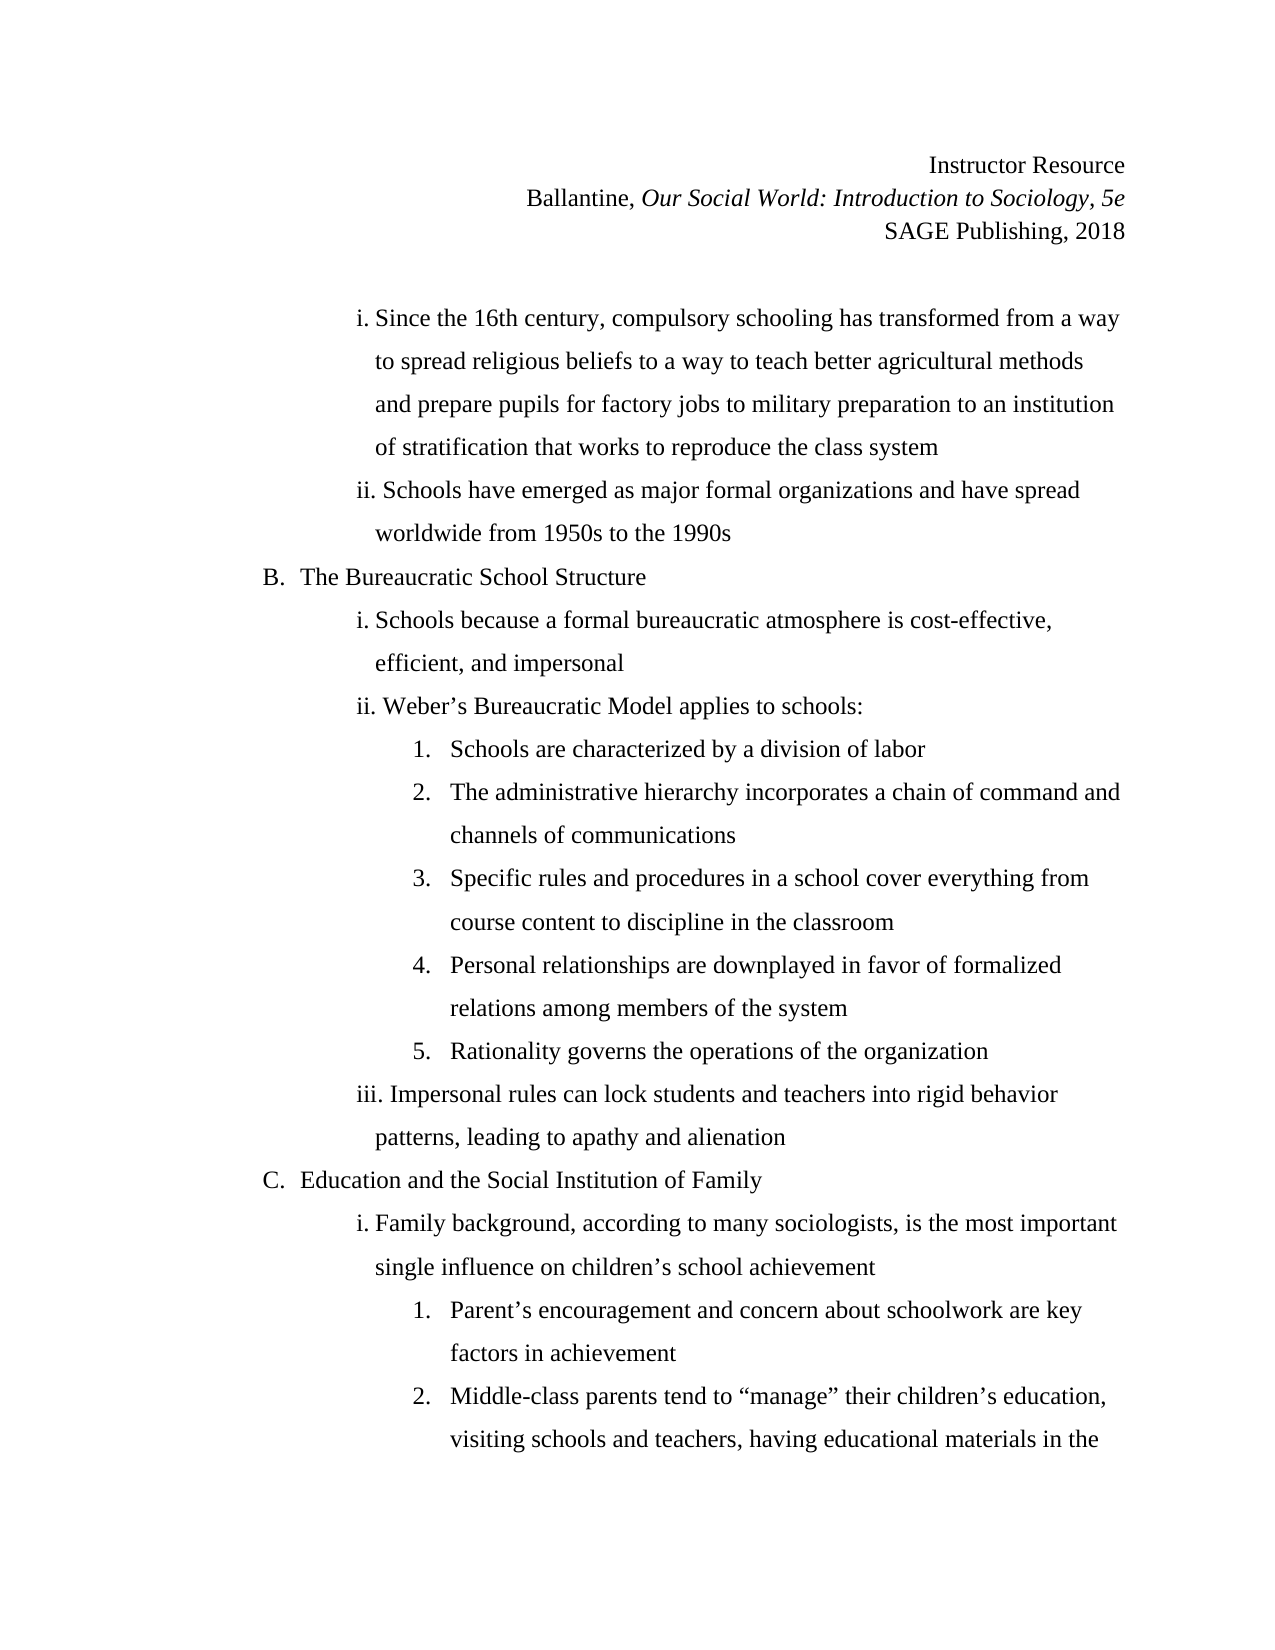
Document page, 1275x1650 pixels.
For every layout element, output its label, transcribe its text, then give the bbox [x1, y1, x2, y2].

text 2. The administrative hierarchy incorporates a chain of command and channels of communications [412, 777, 1125, 849]
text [412, 1381, 1125, 1453]
text C. Education and the Social Institution of Family [262, 1165, 1125, 1194]
text 5. Rationality governs the operations of the organization [412, 1036, 1125, 1065]
text B. The Bureaucratic School Structure [262, 562, 1125, 590]
text 1. Parent’s encouragement and concern about schoolwork are key factors in achievement [412, 1295, 1125, 1367]
text ii. Weber’s Bureaucratic Model applies to schools: [356, 691, 1125, 720]
text 1. Schools are characterized by a division of labor [412, 734, 1125, 763]
text 3. Specific rules and procedures in a school cover everything from course content to discipline in the classroom [412, 863, 1125, 935]
text iii. Impersonal rules can lock students and teachers into rigid behavior patterns, leading to apathy and alienation [356, 1079, 1125, 1151]
text 4. Personal relationships are downplayed in favor of formalized relations among members of the system [412, 950, 1125, 1022]
text i. Family background, according to many sociologists, is the most important single influence on children’s school achievement [356, 1208, 1125, 1280]
text ii. Schools have emerged as major formal organizations and have spread worldwide from 1950s to the 1990s [356, 475, 1125, 547]
text i. Since the 16th century, compulsory schooling has transformed from a way to spread religious beliefs to a way to teach better agricultural methods and prepare pupils for factory jobs to military preparation to an institution of stratification that works to reproduce the class system [356, 303, 1125, 461]
text i. Schools because a formal bureaucratic atmosphere is cost-effective, efficient, and impersonal [356, 605, 1125, 677]
